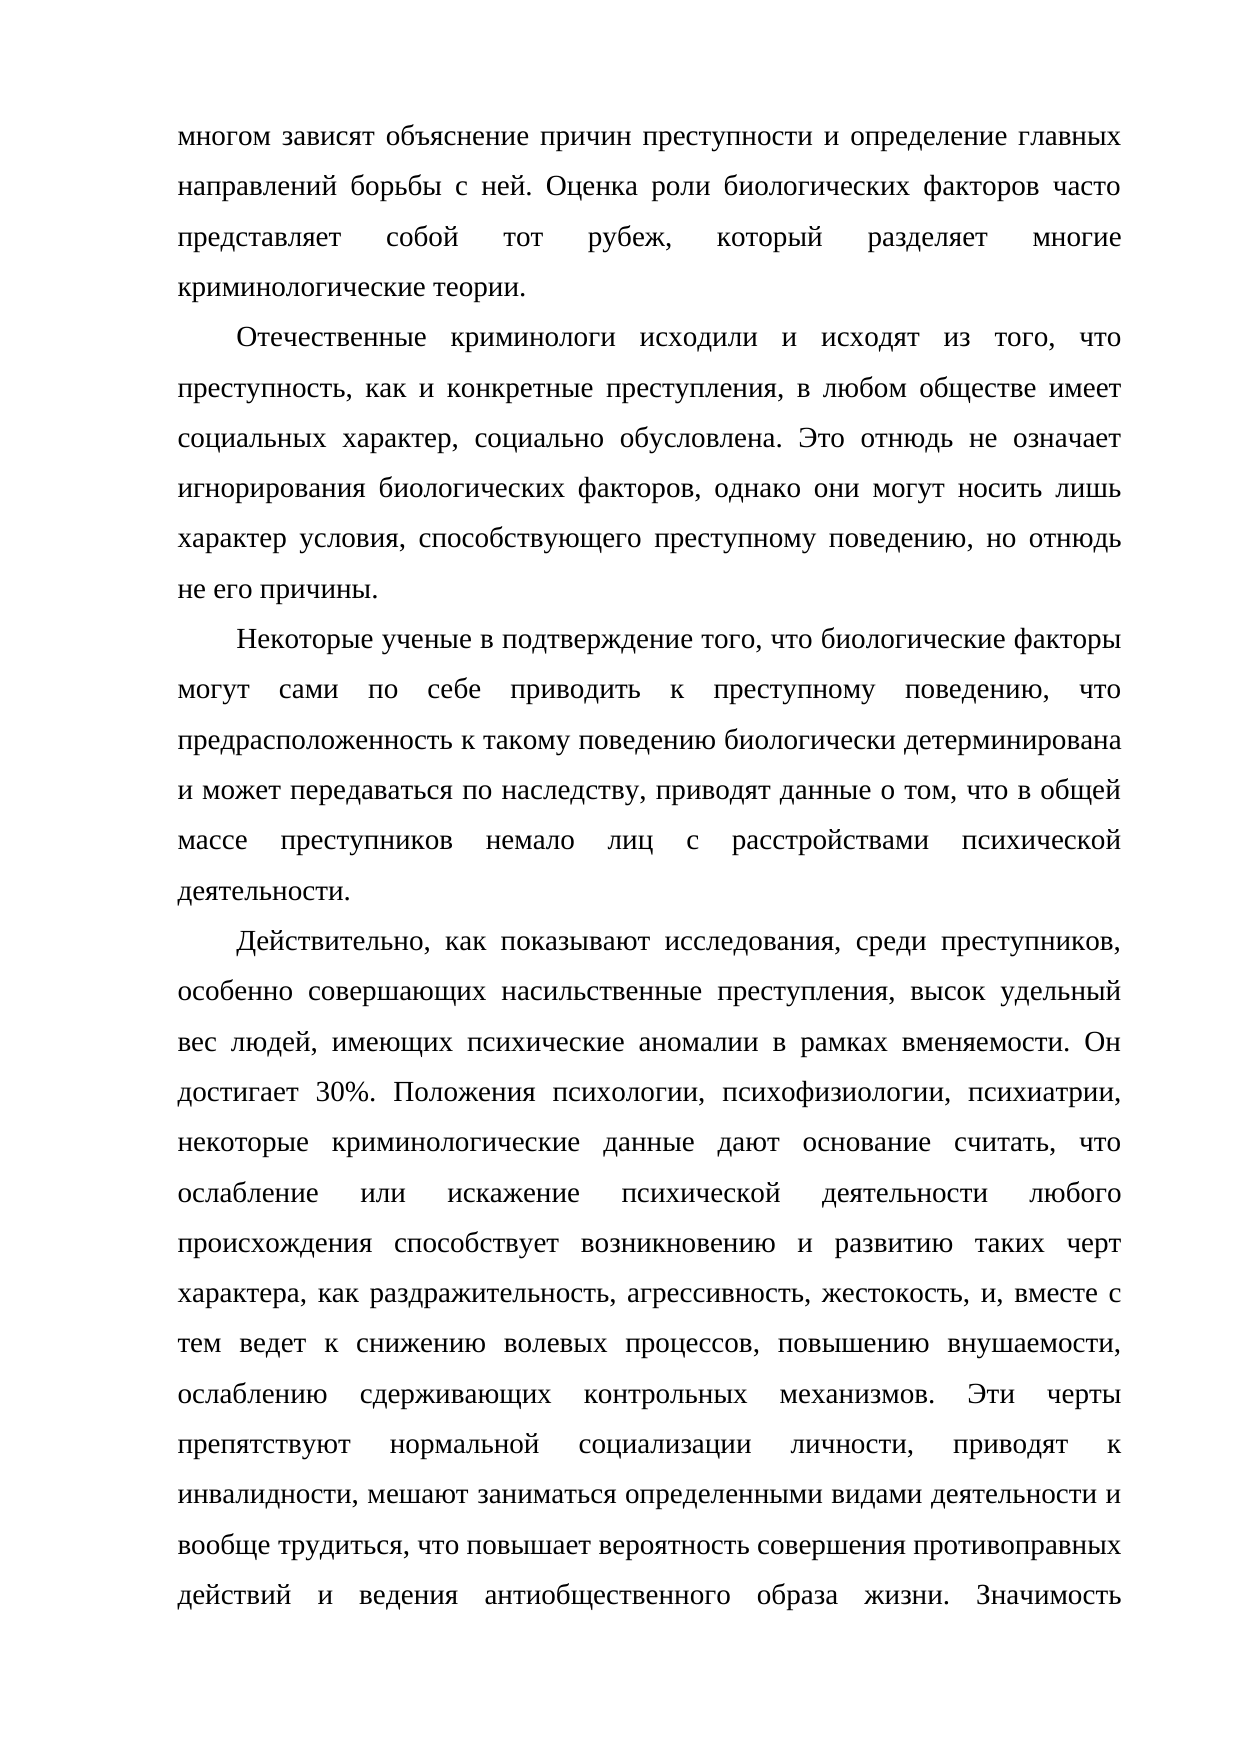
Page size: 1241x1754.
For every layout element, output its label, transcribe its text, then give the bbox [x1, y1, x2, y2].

text Некоторые ученые в подтверждение того, что биологические факторы могут сами по себе приводить к преступному поведению, что предрасположенность к такому поведению биологически детерминирована и может передаваться по наследству, приводят данные о том, что в общей массе преступников немало лиц с расстройствами психической деятельности. [177, 621, 1122, 906]
text Отечественные криминологи исходили и исходят из того, что преступность, как и конкретные преступления, в любом обществе имеет социальных характер, социально обусловлена. Это отнюдь не означает игнорирования биологических факторов, однако они могут носить лишь характер условия, способствующего преступному поведению, но отнюдь не его причины. [177, 319, 1122, 604]
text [177, 923, 1122, 1611]
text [177, 118, 1122, 303]
